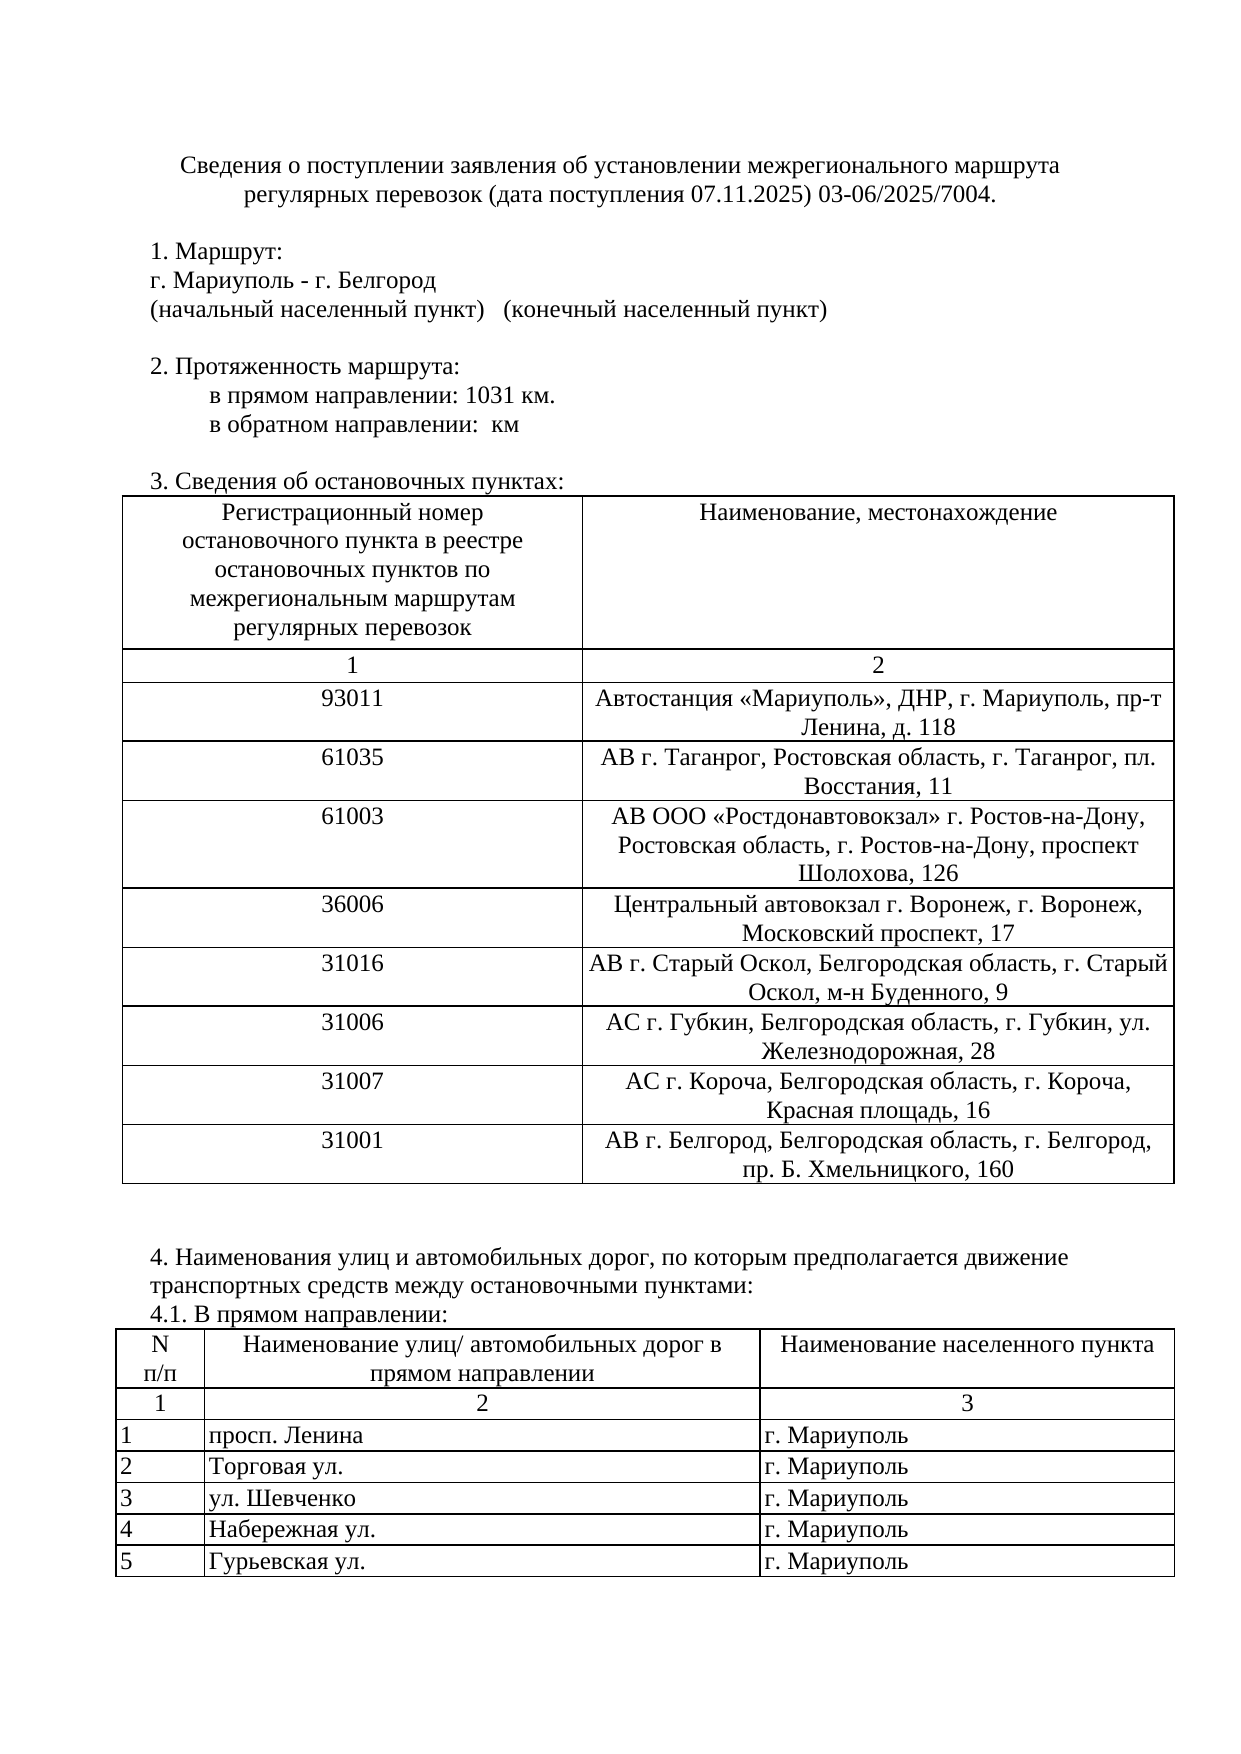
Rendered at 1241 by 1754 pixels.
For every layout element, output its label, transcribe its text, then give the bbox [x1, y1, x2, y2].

table_cell 61035 [123, 742, 582, 799]
table_cell 31006 [123, 1007, 582, 1064]
table_cell 1 [117, 1389, 204, 1418]
table_cell 2 [117, 1452, 204, 1481]
table_header Регистрационный номер остановочного пункта в реестре остановочных пунктов по межрегиональным маршрутам регулярных перевозок [123, 497, 582, 648]
table_cell 3 [117, 1483, 204, 1513]
text 2. Протяженность маршрута: [150, 351, 1090, 380]
text 4. Наименования улиц и автомобильных дорог, по которым предполагается движение транспортных средств между остановочными пунктами: [150, 1242, 1090, 1299]
text 4.1. В прямом направлении: [150, 1299, 1090, 1328]
table_cell 31007 [123, 1066, 582, 1123]
table_header Наименование улиц/ автомобильных дорог в прямом направлении [205, 1330, 759, 1387]
table_cell Автостанция «Мариуполь», ДНР, г. Мариуполь, пр-т Ленина, д. 118 [583, 683, 1173, 740]
table_cell 2 [205, 1389, 759, 1418]
text в обратном направлении: км [150, 409, 1090, 437]
table_cell 2 [583, 650, 1173, 681]
table_cell г. Мариуполь [761, 1452, 1174, 1481]
table_cell 93011 [123, 683, 582, 740]
table_cell Центральный автовокзал г. Воронеж, г. Воронеж, Московский проспект, 17 [583, 889, 1173, 946]
table_cell АВ ООО «Ростдонавтовокзал» г. Ростов-на-Дону, Ростовская область, г. Ростов-на-Дону, проспект Шолохова, 126 [583, 801, 1173, 887]
text в прямом направлении: 1031 км. [150, 380, 1090, 409]
table_cell 1 [123, 650, 582, 681]
table_header Наименование населенного пункта [761, 1330, 1174, 1387]
table_cell г. Мариуполь [761, 1483, 1174, 1513]
table_cell г. Мариуполь [761, 1515, 1174, 1544]
table_cell АВ г. Таганрог, Ростовская область, г. Таганрог, пл. Восстания, 11 [583, 742, 1173, 799]
table_cell г. Мариуполь [761, 1546, 1174, 1576]
table_cell ул. Шевченко [205, 1483, 759, 1513]
text 3. Сведения об остановочных пунктах: [150, 466, 1090, 495]
table_cell Гурьевская ул. [205, 1546, 759, 1576]
table_cell 61003 [123, 801, 582, 887]
table_cell АС г. Губкин, Белгородская область, г. Губкин, ул. Железнодорожная, 28 [583, 1007, 1173, 1064]
text 1. Маршрут: [150, 236, 1090, 265]
table_cell 31016 [123, 948, 582, 1005]
table_header N п/п [117, 1330, 204, 1387]
table_cell 31001 [123, 1125, 582, 1183]
table_cell Набережная ул. [205, 1515, 759, 1544]
text Сведения о поступлении заявления об установлении межрегионального маршрута регулярных перевозок (дата поступления 07.11.2025) 03-06/2025/7004. [150, 150, 1090, 207]
table_header Наименование, местонахождение [583, 497, 1173, 648]
table_cell АВ г. Старый Оскол, Белгородская область, г. Старый Оскол, м-н Буденного, 9 [583, 948, 1173, 1005]
table_cell 1 [117, 1420, 204, 1450]
table_cell АВ г. Белгород, Белгородская область, г. Белгород, пр. Б. Хмельницкого, 160 [583, 1125, 1173, 1183]
text (начальный населенный пункт) (конечный населенный пункт) [150, 294, 1090, 322]
table_cell 5 [117, 1546, 204, 1576]
text г. Мариуполь - г. Белгород [150, 265, 1090, 294]
table_cell 36006 [123, 889, 582, 946]
table_cell г. Мариуполь [761, 1420, 1174, 1450]
table_cell Торговая ул. [205, 1452, 759, 1481]
table_cell АС г. Короча, Белгородская область, г. Короча, Красная площадь, 16 [583, 1066, 1173, 1123]
table_cell 4 [117, 1515, 204, 1544]
table_cell просп. Ленина [205, 1420, 759, 1450]
table_cell 3 [761, 1389, 1174, 1418]
